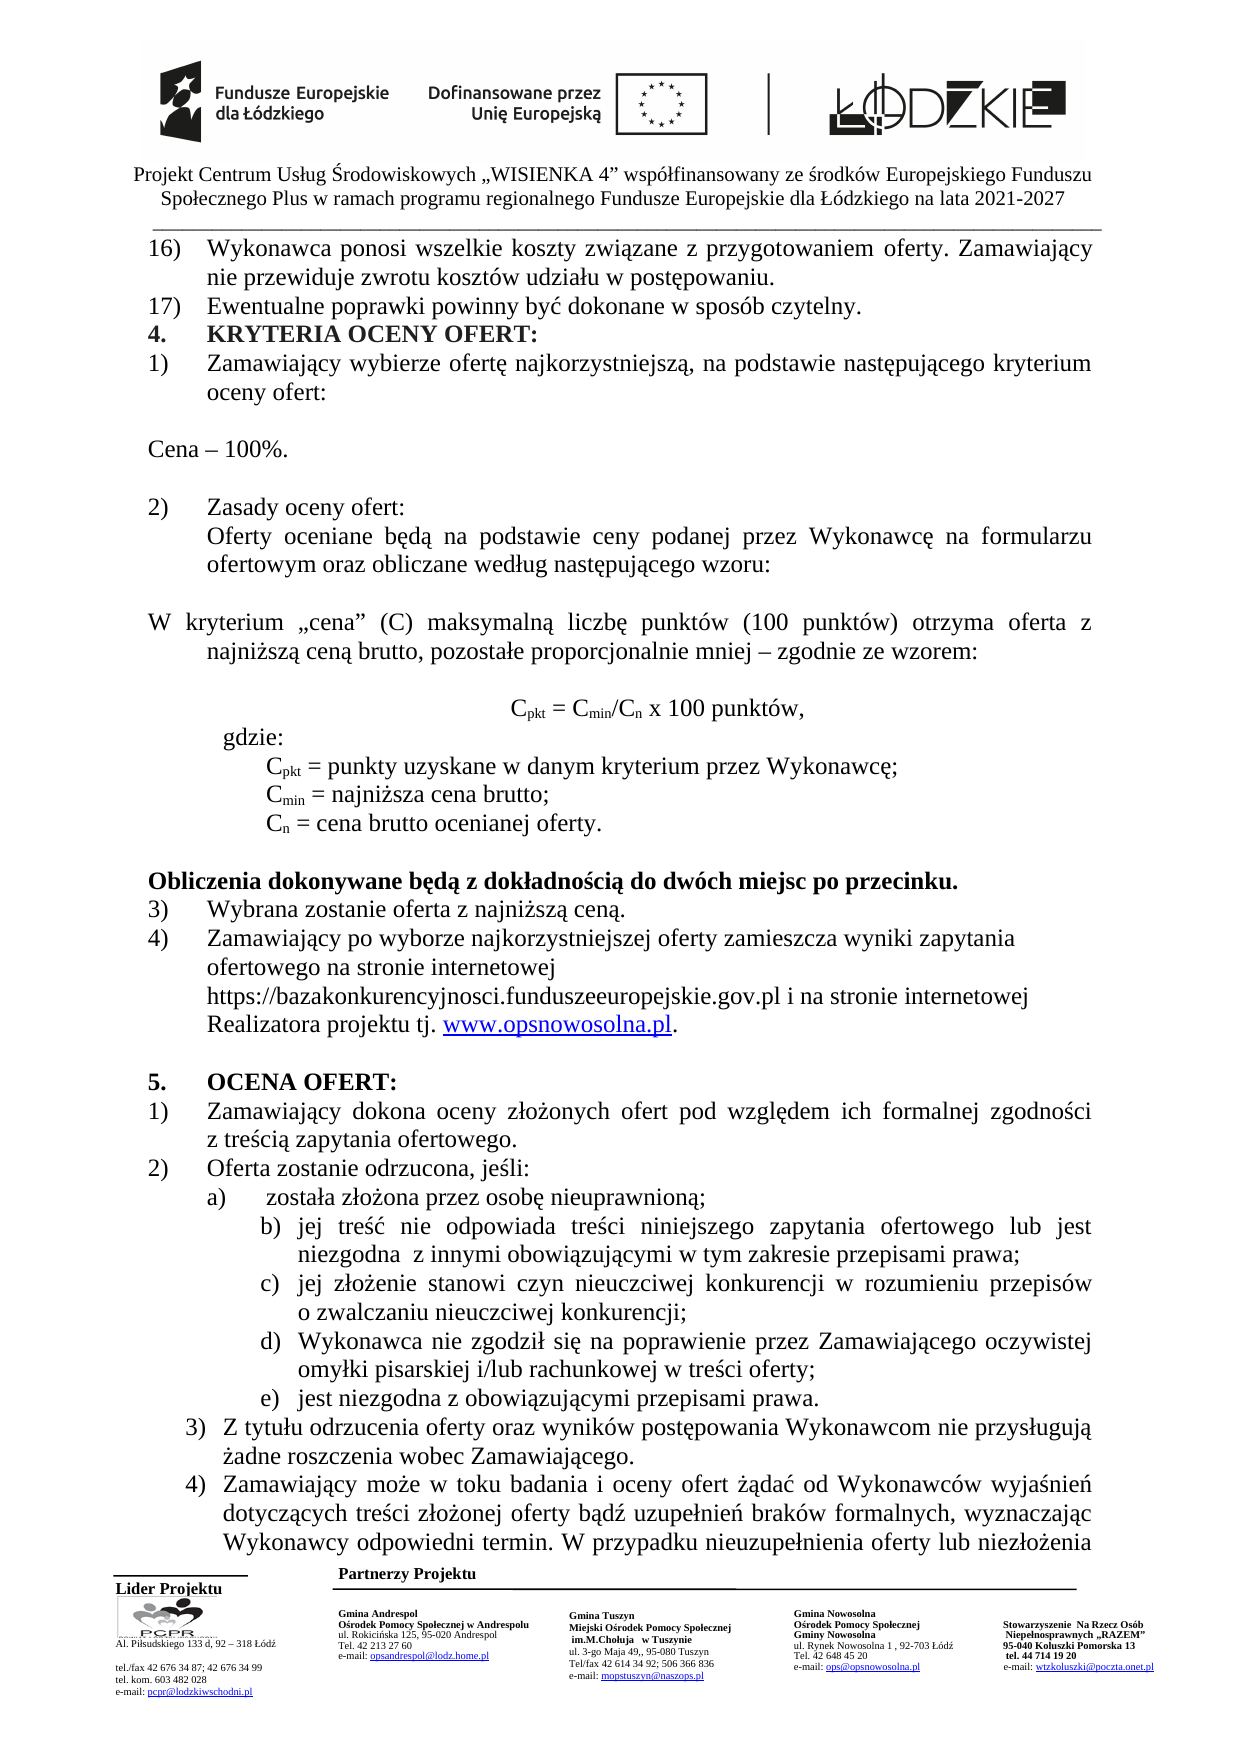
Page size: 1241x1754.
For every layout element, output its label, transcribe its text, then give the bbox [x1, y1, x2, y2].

text Cn = cena brutto ocenianej oferty. [266, 808, 1093, 837]
list jej treść nie odpowiada treści niniejszego zapytania ofertowego lub jest niezgodna z innymi obowiązującymi w tym zakresie przepisami prawa; [260, 1211, 1093, 1268]
text Cmin = najniższa cena brutto; [266, 779, 1093, 808]
list Zamawiający dokona oceny złożonych ofert pod względem ich formalnej zgodności z treścią zapytania ofertowego. [148, 1096, 1093, 1153]
list jest niezgodna z obowiązującymi przepisami prawa. [260, 1383, 1093, 1412]
text Oferty oceniane będą na podstawie ceny podanej przez Wykonawcę na formularzu ofertowym oraz obliczane według następującego wzoru: [207, 521, 1093, 578]
list jej złożenie stanowi czyn nieuczciwej konkurencji w rozumieniu przepisów o zwalczaniu nieuczciwej konkurencji; [260, 1268, 1093, 1326]
picture [140, 40, 1086, 163]
picture [117, 1596, 218, 1637]
list OCENA OFERT: [148, 1067, 1093, 1096]
list Wykonawca ponosi wszelkie koszty związane z przygotowaniem oferty. Zamawiający nie przewiduje zwrotu kosztów udziału w postępowaniu. [148, 233, 1093, 291]
list została złożona przez osobę nieuprawnioną; [207, 1182, 1093, 1211]
text Cpkt = Cmin/Cn x 100 punktów, [223, 693, 1093, 722]
list Z tytułu odrzucenia oferty oraz wyników postępowania Wykonawcom nie przysługują żadne roszczenia wobec Zamawiającego. [185, 1412, 1093, 1469]
text gdzie: [223, 722, 1093, 751]
list KRYTERIA OCENY OFERT: [148, 319, 1093, 348]
text W kryterium „cena” (C) maksymalną liczbę punktów (100 punktów) otrzyma oferta z najniższą ceną brutto, pozostałe proporcjonalnie mniej – zgodnie ze wzorem: [148, 607, 1093, 664]
list Zamawiający wybierze ofertę najkorzystniejszą, na podstawie następującego kryterium oceny ofert: [148, 348, 1093, 406]
list Wybrana zostanie oferta z najniższą ceną. [148, 894, 1093, 923]
text Cpkt = punkty uzyskane w danym kryterium przez Wykonawcę; [266, 751, 1093, 779]
list Zamawiający po wyborze najkorzystniejszej oferty zamieszcza wyniki zapytania ofertowego na stronie internetowej https://bazakonkurencyjnosci.funduszeeuropejskie.gov.pl i na stronie internetowej Realizatora projektu tj. www.opsnowosolna.pl. [148, 923, 1093, 1038]
list Zasady oceny ofert: [148, 492, 1093, 521]
list Oferta zostanie odrzucona, jeśli: [148, 1153, 1093, 1182]
list Ewentualne poprawki powinny być dokonane w sposób czytelny. [148, 291, 1093, 319]
text Cena – 100%. [148, 434, 1093, 463]
list Wykonawca nie zgodził się na poprawienie przez Zamawiającego oczywistej omyłki pisarskiej i/lub rachunkowej w treści oferty; [260, 1326, 1093, 1383]
text Obliczenia dokonywane będą z dokładnością do dwóch miejsc po przecinku. [148, 866, 1093, 894]
